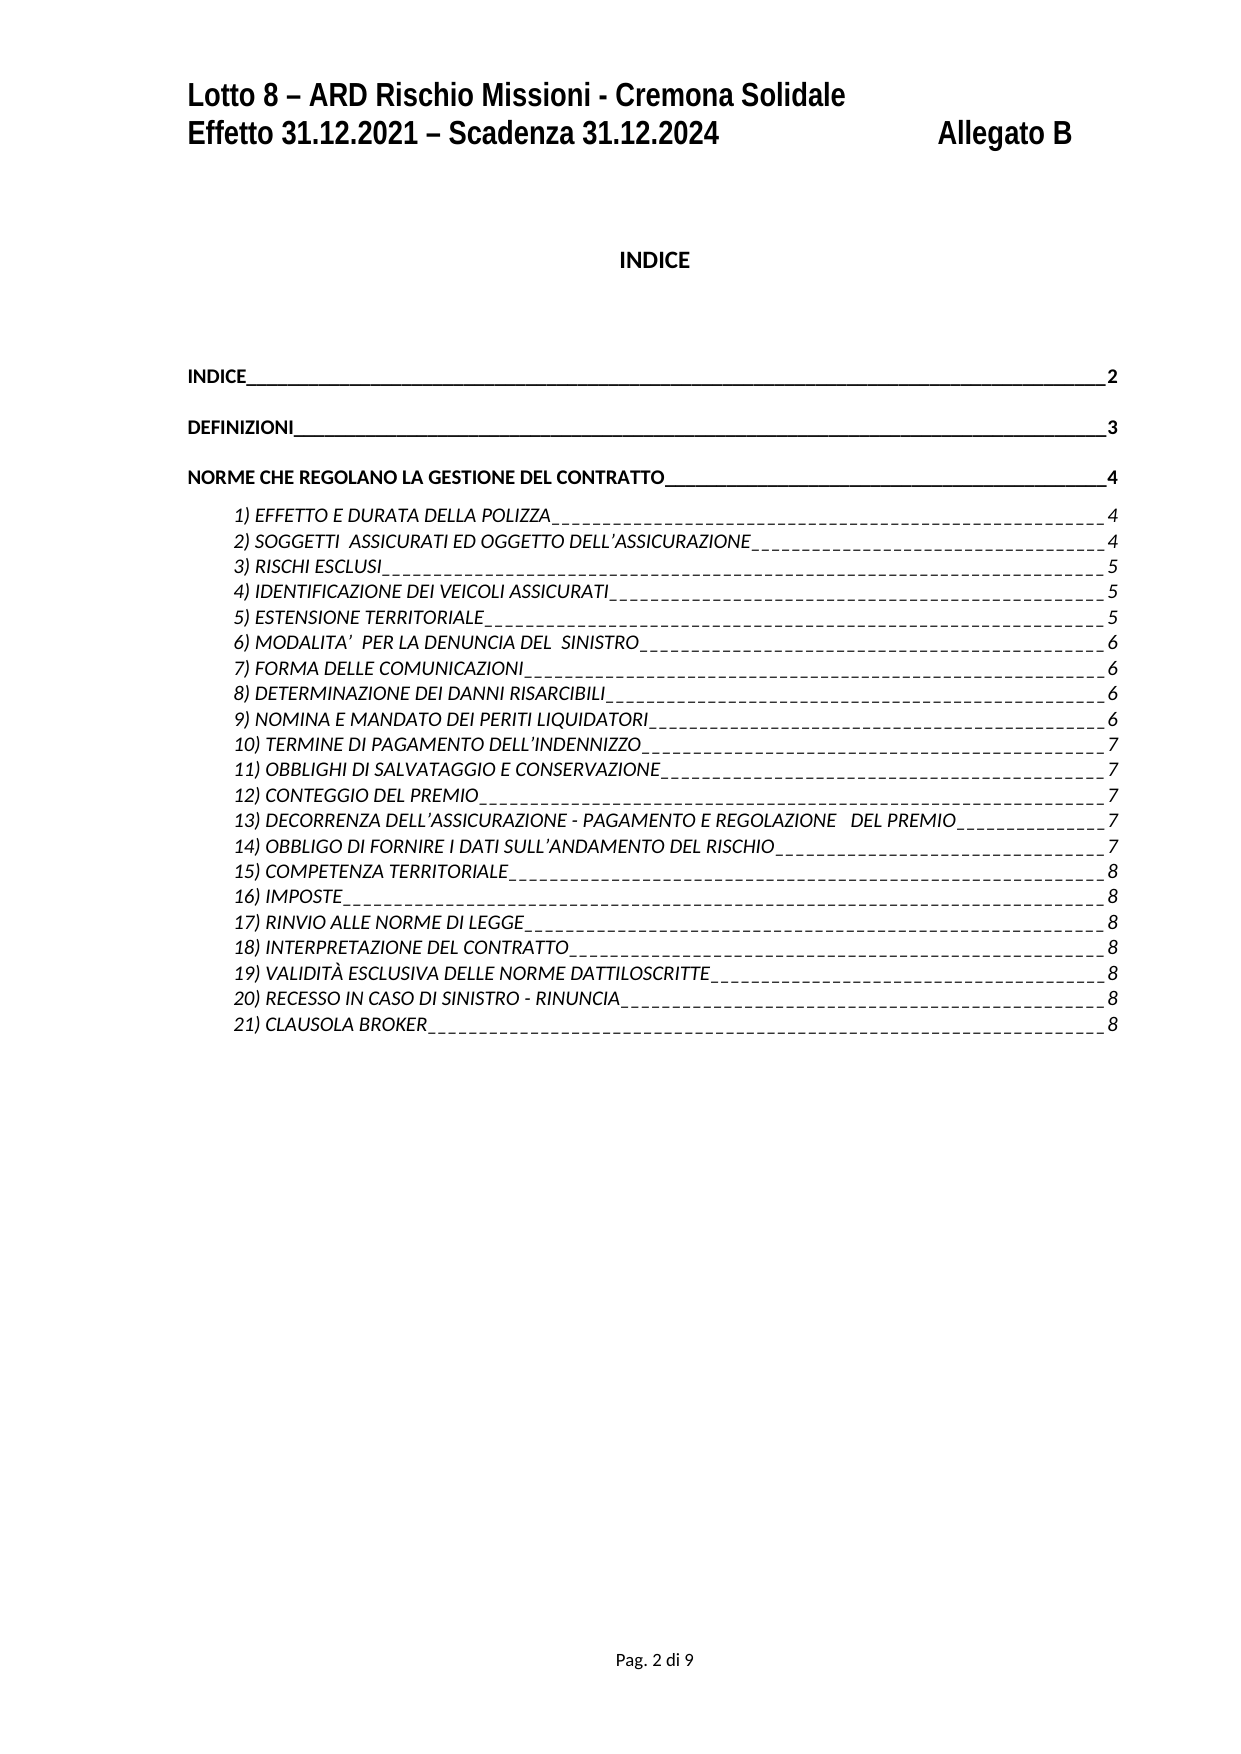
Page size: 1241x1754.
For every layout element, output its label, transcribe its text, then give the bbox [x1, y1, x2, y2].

text 12) CONTEGGIO DEL PREMIO 7 [233, 782, 1122, 807]
text NORME CHE REGOLANO LA GESTIONE DEL CONTRATTO 4 [187, 464, 1122, 490]
text 14) OBBLIGO DI FORNIRE I DATI SULL’ANDAMENTO DEL RISCHIO 7 [233, 833, 1122, 858]
text 15) COMPETENZA TERRITORIALE 8 [233, 858, 1122, 884]
text 13) DECORRENZA DELL’ASSICURAZIONE - PAGAMENTO E REGOLAZIONE DEL PREMIO 7 [233, 807, 1122, 833]
text 11) OBBLIGHI DI SALVATAGGIO E CONSERVAZIONE 7 [233, 757, 1122, 782]
text 21) CLAUSOLA BROKER 8 [233, 1011, 1122, 1036]
text 18) INTERPRETAZIONE DEL CONTRATTO 8 [233, 934, 1122, 960]
text 20) RECESSO IN CASO DI SINISTRO - RINUNCIA 8 [233, 985, 1122, 1011]
text 2) SOGGETTI ASSICURATI ED OGGETTO DELL’ASSICURAZIONE 4 [233, 528, 1122, 553]
text 17) RINVIO ALLE NORME DI LEGGE 8 [233, 909, 1122, 934]
text 8) DETERMINAZIONE DEI DANNI RISARCIBILI 6 [233, 680, 1122, 706]
text 19) VALIDITÀ ESCLUSIVA DELLE NORME DATTILOSCRITTE 8 [233, 960, 1122, 985]
text 5) ESTENSIONE TERRITORIALE 5 [233, 604, 1122, 629]
text 1) EFFETTO E DURATA DELLA POLIZZA 4 [233, 502, 1122, 528]
text 4) IDENTIFICAZIONE DEI VEICOLI ASSICURATI 5 [233, 579, 1122, 604]
text 16) IMPOSTE 8 [233, 884, 1122, 909]
text 10) TERMINE DI PAGAMENTO DELL’INDENNIZZO 7 [233, 731, 1122, 757]
text 9) NOMINA E MANDATO DEI PERITI LIQUIDATORI 6 [233, 706, 1122, 731]
subtitle INDICE [187, 244, 1122, 275]
text 6) MODALITA’ PER LA DENUNCIA DEL SINISTRO 6 [233, 629, 1122, 655]
text 7) FORMA DELLE COMUNICAZIONI 6 [233, 655, 1122, 680]
text DEFINIZIONI 3 [187, 414, 1122, 439]
text INDICE 2 [187, 364, 1122, 389]
text 3) RISCHI ESCLUSI 5 [233, 553, 1122, 579]
